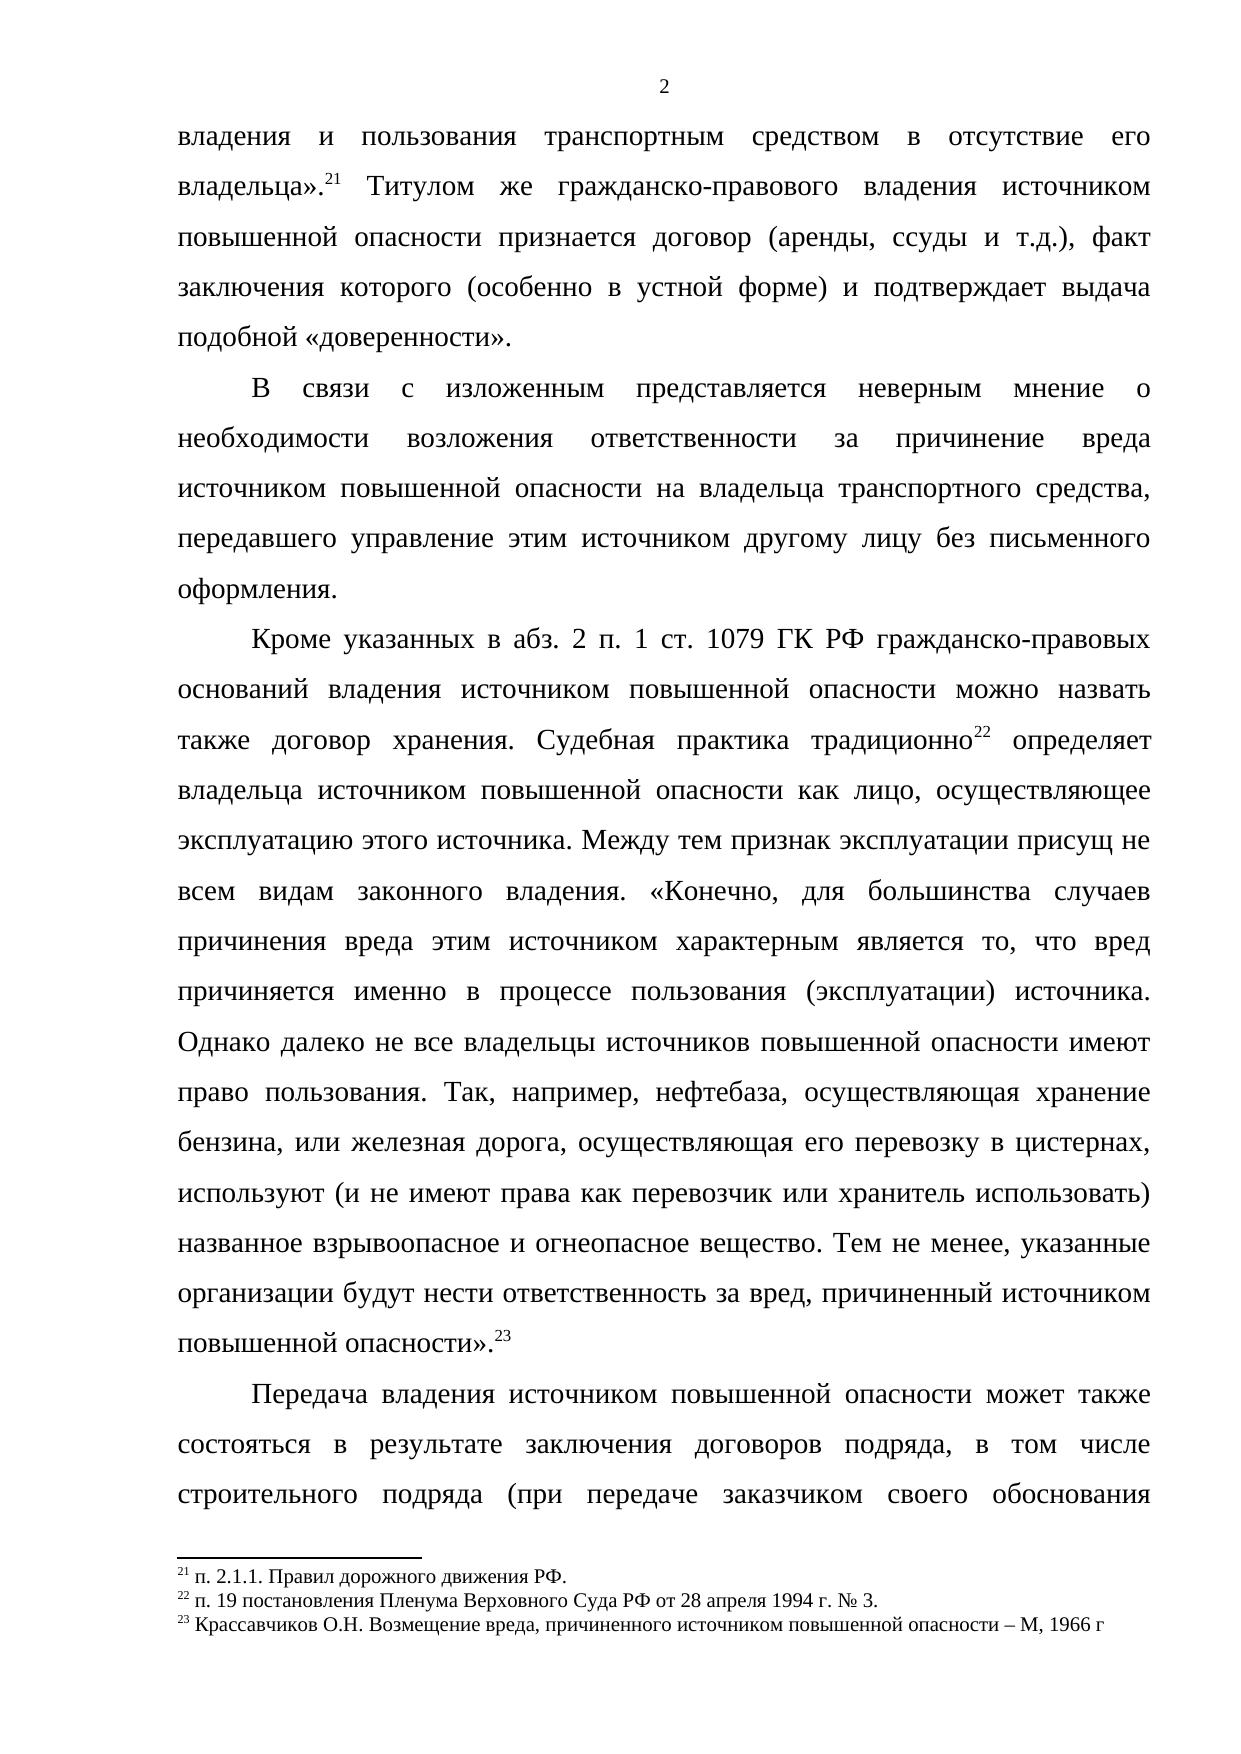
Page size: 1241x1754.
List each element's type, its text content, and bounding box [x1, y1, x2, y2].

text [177, 118, 1152, 353]
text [177, 1376, 1152, 1510]
text Кроме указанных в абз. 2 п. 1 ст. 1079 ГК РФ гражданско-правовых оснований владения источником повышенной опасности можно назвать также договор хранения. Судебная практика традиционно определяет владельца источником повышенной опасности как лицо, осуществляющее эксплуатацию этого источника. Между тем признак эксплуатации присущ не всем видам законного владения. «Конечно, для большинства случаев причинения вреда этим источником характерным является то, что вред причиняется именно в процессе пользования (эксплуатации) источника. Однако далеко не все владельцы источников повышенной опасности имеют право пользования. Так, например, нефтебаза, осуществляющая хранение бензина, или железная дорога, осуществляющая его перевозку в цистернах, используют (и не имеют права как перевозчик или хранитель использовать) названное взрывоопасное и огнеопасное вещество. Тем не менее, указанные организации будут нести ответственность за вред, причиненный источником повышенной опасности». [177, 621, 1152, 1359]
text В связи с изложенным представляется неверным мнение о необходимости возложения ответственности за причинение вреда источником повышенной опасности на владельца транспортного средства, передавшего управление этим источником другому лицу без письменного оформления. [177, 370, 1152, 604]
